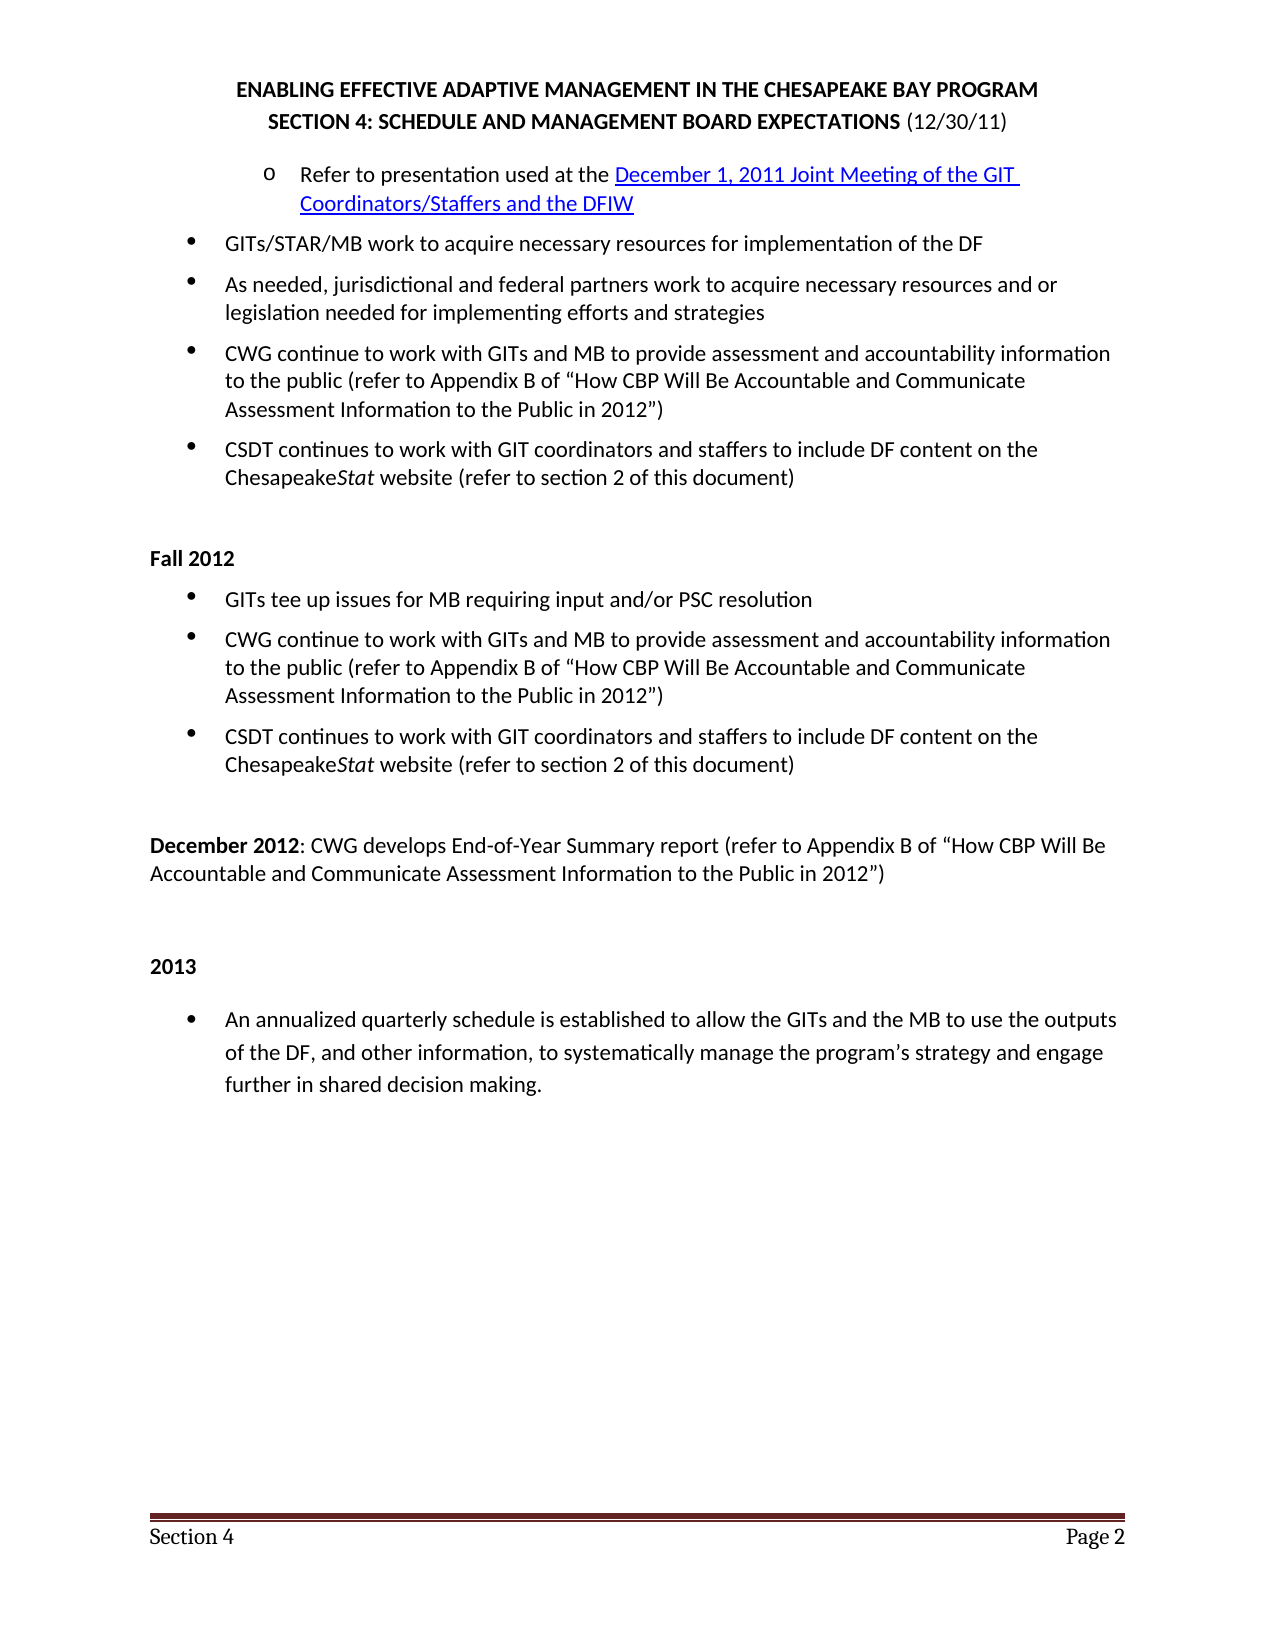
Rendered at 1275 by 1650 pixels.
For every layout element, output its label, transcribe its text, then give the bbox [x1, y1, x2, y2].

list CWG continue to work with GITs and MB to provide assessment and accountability information to the public (refer to Appendix B of “How CBP Will Be Accountable and Communicate Assessment Information to the Public in 2012”) [187, 625, 1125, 709]
list An annualized quarterly schedule is established to allow the GITs and the MB to use the outputs of the DF, and other information, to systematically manage the program’s strategy and engage further in shared decision making. [187, 1006, 1125, 1098]
list Refer to presentation used at the December 1, 2011 Joint Meeting of the GIT Coordinators/Staffers and the DFIW [262, 160, 1125, 217]
list CSDT continues to work with GIT coordinators and staffers to include DF content on the ChesapeakeStat website (refer to section 2 of this document) [187, 722, 1125, 778]
text December 2012: CWG develops End-of-Year Summary report (refer to Appendix B of “How CBP Will Be Accountable and Communicate Assessment Information to the Public in 2012”) [150, 831, 1125, 887]
list CSDT continues to work with GIT coordinators and staffers to include DF content on the ChesapeakeStat website (refer to section 2 of this document) [187, 435, 1125, 491]
list GITs/STAR/MB work to acquire necessary resources for implementation of the DF [187, 229, 1125, 258]
text Fall 2012 [150, 544, 1125, 572]
list GITs tee up issues for MB requiring input and/or PSC resolution [187, 585, 1125, 613]
list CWG continue to work with GITs and MB to provide assessment and accountability information to the public (refer to Appendix B of “How CBP Will Be Accountable and Communicate Assessment Information to the Public in 2012”) [187, 339, 1125, 423]
text 2013 [150, 952, 1125, 981]
list As needed, jurisdictional and federal partners work to acquire necessary resources and or legislation needed for implementing efforts and strategies [187, 270, 1125, 326]
